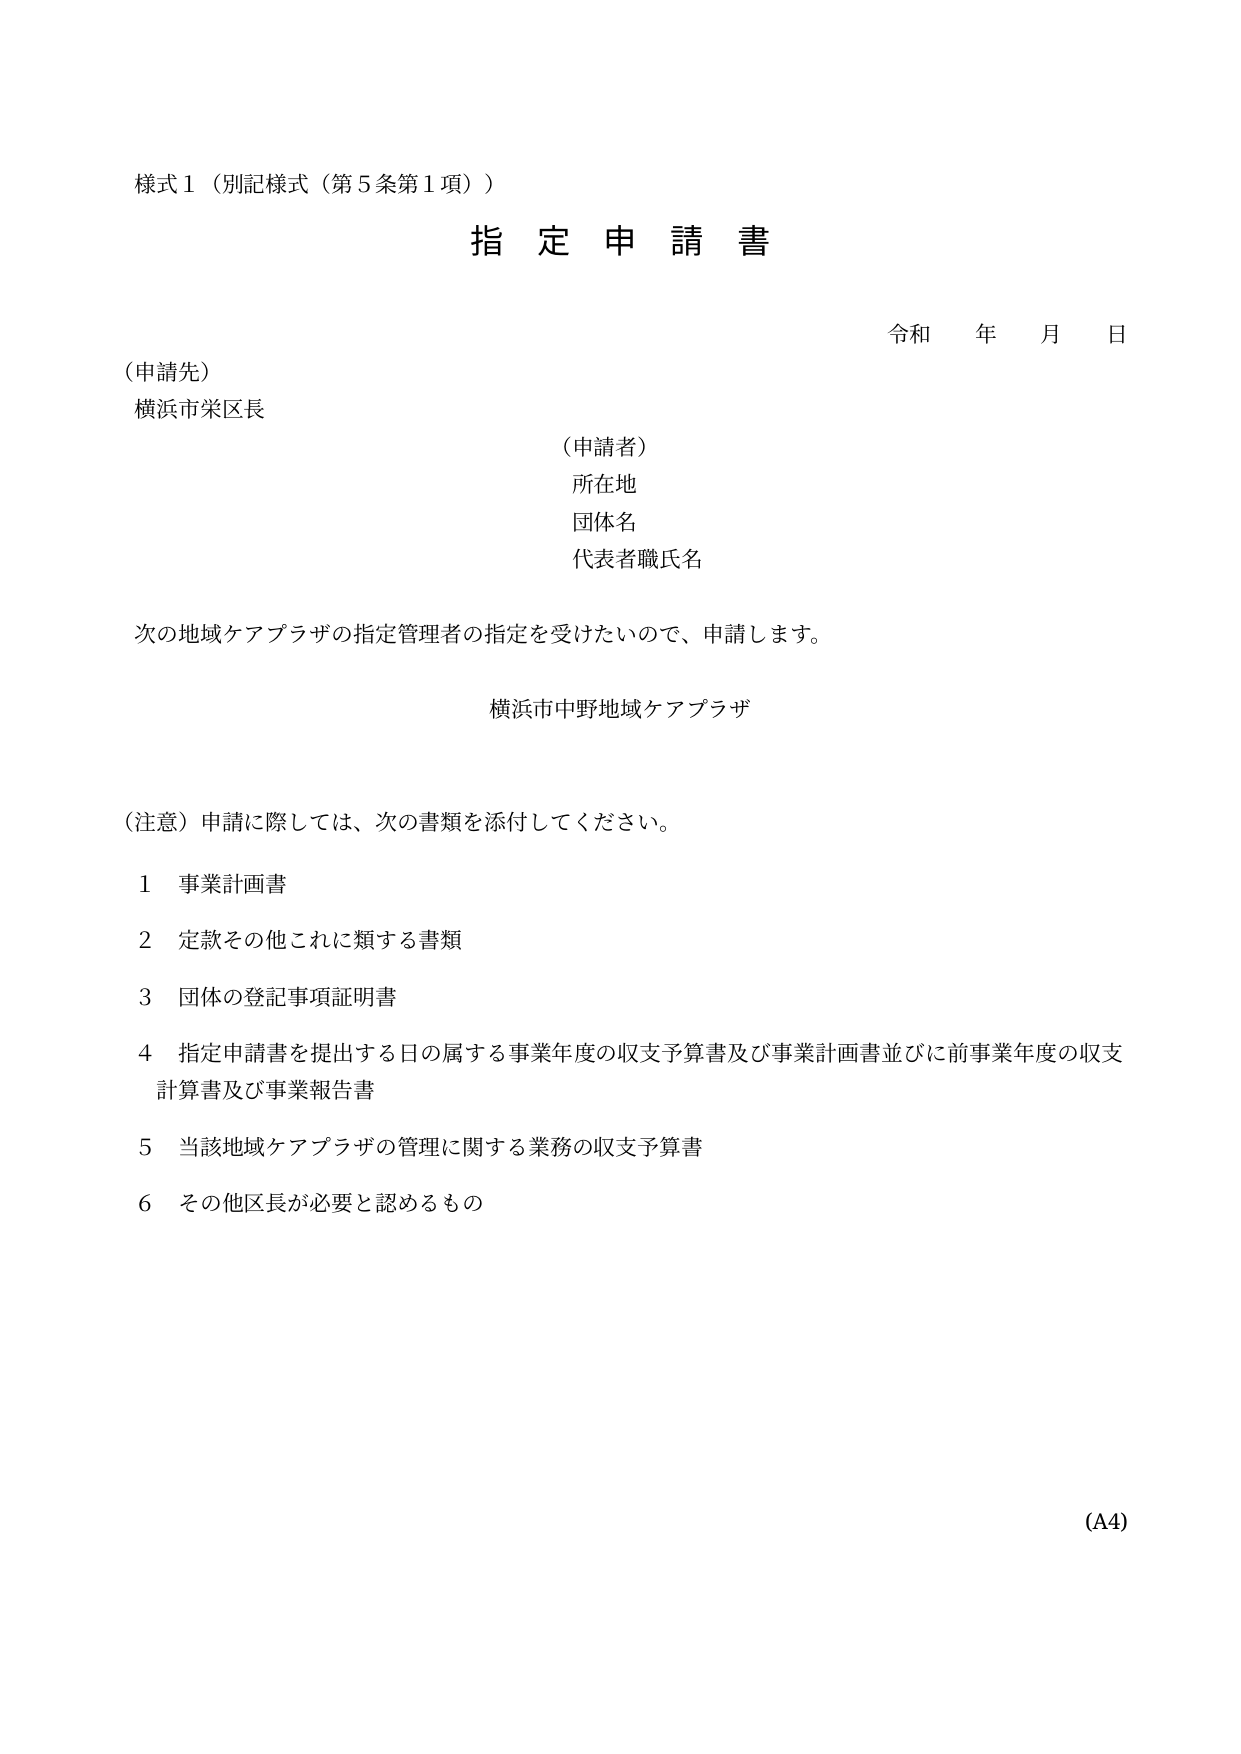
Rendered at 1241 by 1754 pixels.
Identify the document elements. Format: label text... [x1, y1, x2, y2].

text 所在地 [112, 464, 1128, 502]
text ２ 定款その他これに類する書類 [112, 921, 1128, 958]
text 令和 年 月 日 [112, 314, 1128, 352]
text 横浜市中野地域ケアプラザ [112, 689, 1128, 727]
text 横浜市栄区長 [112, 389, 1128, 427]
text ６ その他区長が必要と認めるもの [112, 1183, 1128, 1221]
text １ 事業計画書 [112, 864, 1128, 902]
text （注意）申請に際しては、次の書類を添付してください。 [112, 802, 1128, 839]
text 代表者職氏名 [112, 539, 1128, 577]
text ５ 当該地域ケアプラザの管理に関する業務の収支予算書 [112, 1127, 1128, 1164]
text （申請先） [112, 352, 1128, 389]
text （申請者） [462, 427, 1128, 464]
text 指 定 申 請 書 [112, 202, 1128, 277]
text 次の地域ケアプラザの指定管理者の指定を受けたいので、申請します。 [112, 614, 1128, 652]
text (A4) [112, 1502, 1128, 1539]
text ３ 団体の登記事項証明書 [112, 977, 1128, 1014]
text 団体名 [112, 502, 1128, 539]
text 様式１（別記様式（第５条第１項）） [112, 164, 1128, 202]
text ４ 指定申請書を提出する日の属する事業年度の収支予算書及び事業計画書並びに前事業年度の収支計算書及び事業報告書 [134, 1033, 1128, 1108]
